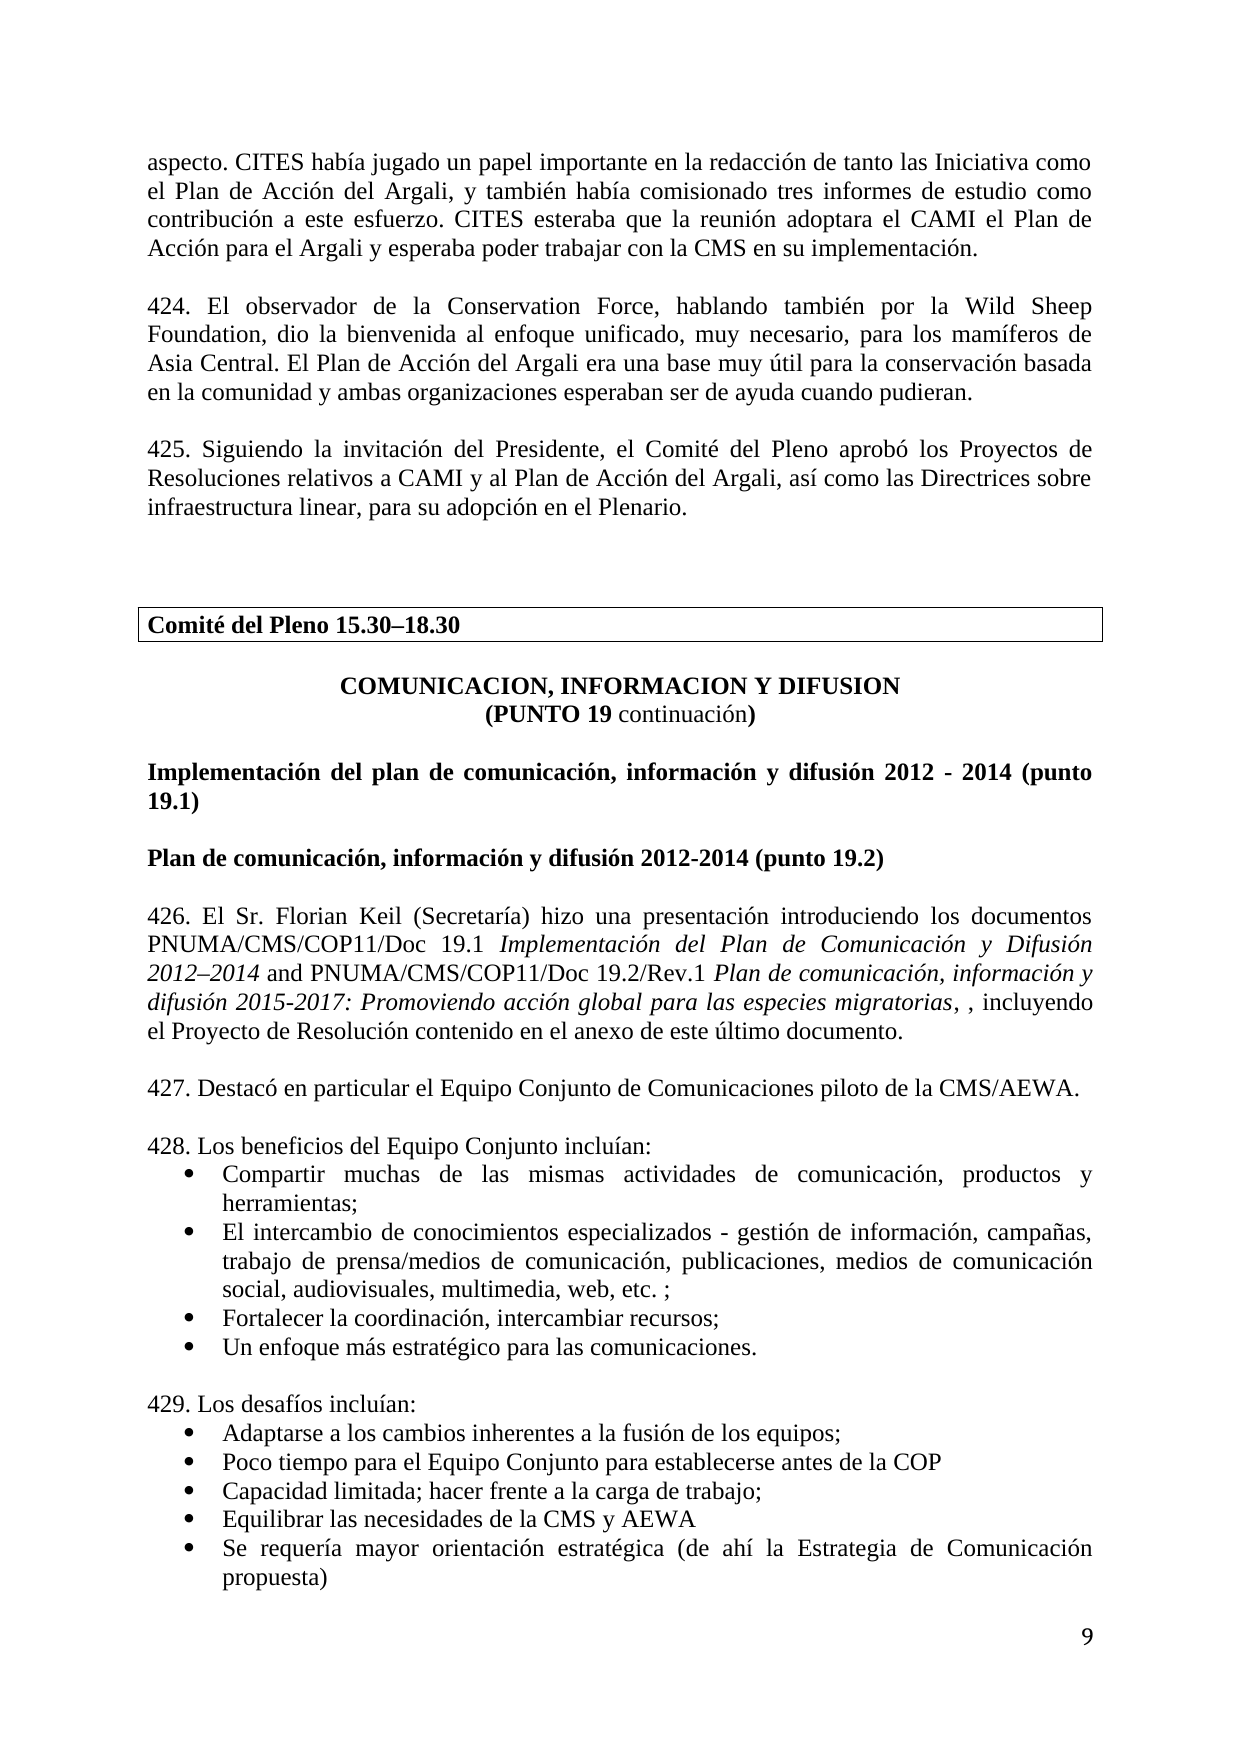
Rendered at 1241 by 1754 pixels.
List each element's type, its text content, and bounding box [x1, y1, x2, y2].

text 428. Los beneficios del Equipo Conjunto incluían: [147, 1131, 1093, 1159]
text COMUNICACION, INFORMACION Y DIFUSION [147, 671, 1093, 699]
text (PUNTO 19 continuación) [147, 699, 1093, 728]
list Equilibrar las necesidades de la CMS y AEWA [184, 1504, 1093, 1533]
text 426. El Sr. Florian Keil (Secretaría) hizo una presentación introduciendo los documentos PNUMA/CMS/COP11/Doc 19.1 Implementación del Plan de Comunicación y Difusión 2012–2014 and PNUMA/CMS/COP11/Doc 19.2/Rev.1 Plan de comunicación, información y difusión 2015-2017: Promoviendo acción global para las especies migratorias, , incluyendo el Proyecto de Resolución contenido en el anexo de este último documento. [147, 901, 1093, 1044]
list Poco tiempo para el Equipo Conjunto para establecerse antes de la COP [184, 1447, 1093, 1476]
list Adaptarse a los cambios inherentes a la fusión de los equipos; [184, 1418, 1093, 1447]
list Compartir muchas de las mismas actividades de comunicación, productos y herramientas; [184, 1159, 1093, 1217]
list Capacidad limitada; hacer frente a la carga de trabajo; [184, 1476, 1093, 1504]
text Comité del Pleno 15.30–18.30 [139, 608, 1102, 641]
text 429. Los desafíos incluían: [147, 1389, 1093, 1418]
text Implementación del plan de comunicación, información y difusión 2012 - 2014 (punto 19.1) [147, 757, 1093, 814]
text 427. Destacó en particular el Equipo Conjunto de Comunicaciones piloto de la CMS/AEWA. [147, 1073, 1093, 1102]
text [147, 147, 1093, 262]
list El intercambio de conocimientos especializados - gestión de información, campañas, trabajo de prensa/medios de comunicación, publicaciones, medios de comunicación social, audiovisuales, multimedia, web, etc. ; [184, 1217, 1093, 1303]
text 425. Siguiendo la invitación del Presidente, el Comité del Pleno aprobó los Proyectos de Resoluciones relativos a CAMI y al Plan de Acción del Argali, así como las Directrices sobre infraestructura linear, para su adopción en el Plenario. [147, 434, 1093, 521]
list Se requería mayor orientación estratégica (de ahí la Estrategia de Comunicación propuesta) [184, 1533, 1093, 1591]
text 424. El observador de la Conservation Force, hablando también por la Wild Sheep Foundation, dio la bienvenida al enfoque unificado, muy necesario, para los mamíferos de Asia Central. El Plan de Acción del Argali era una base muy útil para la conservación basada en la comunidad y ambas organizaciones esperaban ser de ayuda cuando pudieran. [147, 291, 1093, 406]
list Un enfoque más estratégico para las comunicaciones. [184, 1332, 1093, 1361]
list Fortalecer la coordinación, intercambiar recursos; [184, 1303, 1093, 1332]
text Plan de comunicación, información y difusión 2012-2014 (punto 19.2) [147, 843, 1093, 872]
